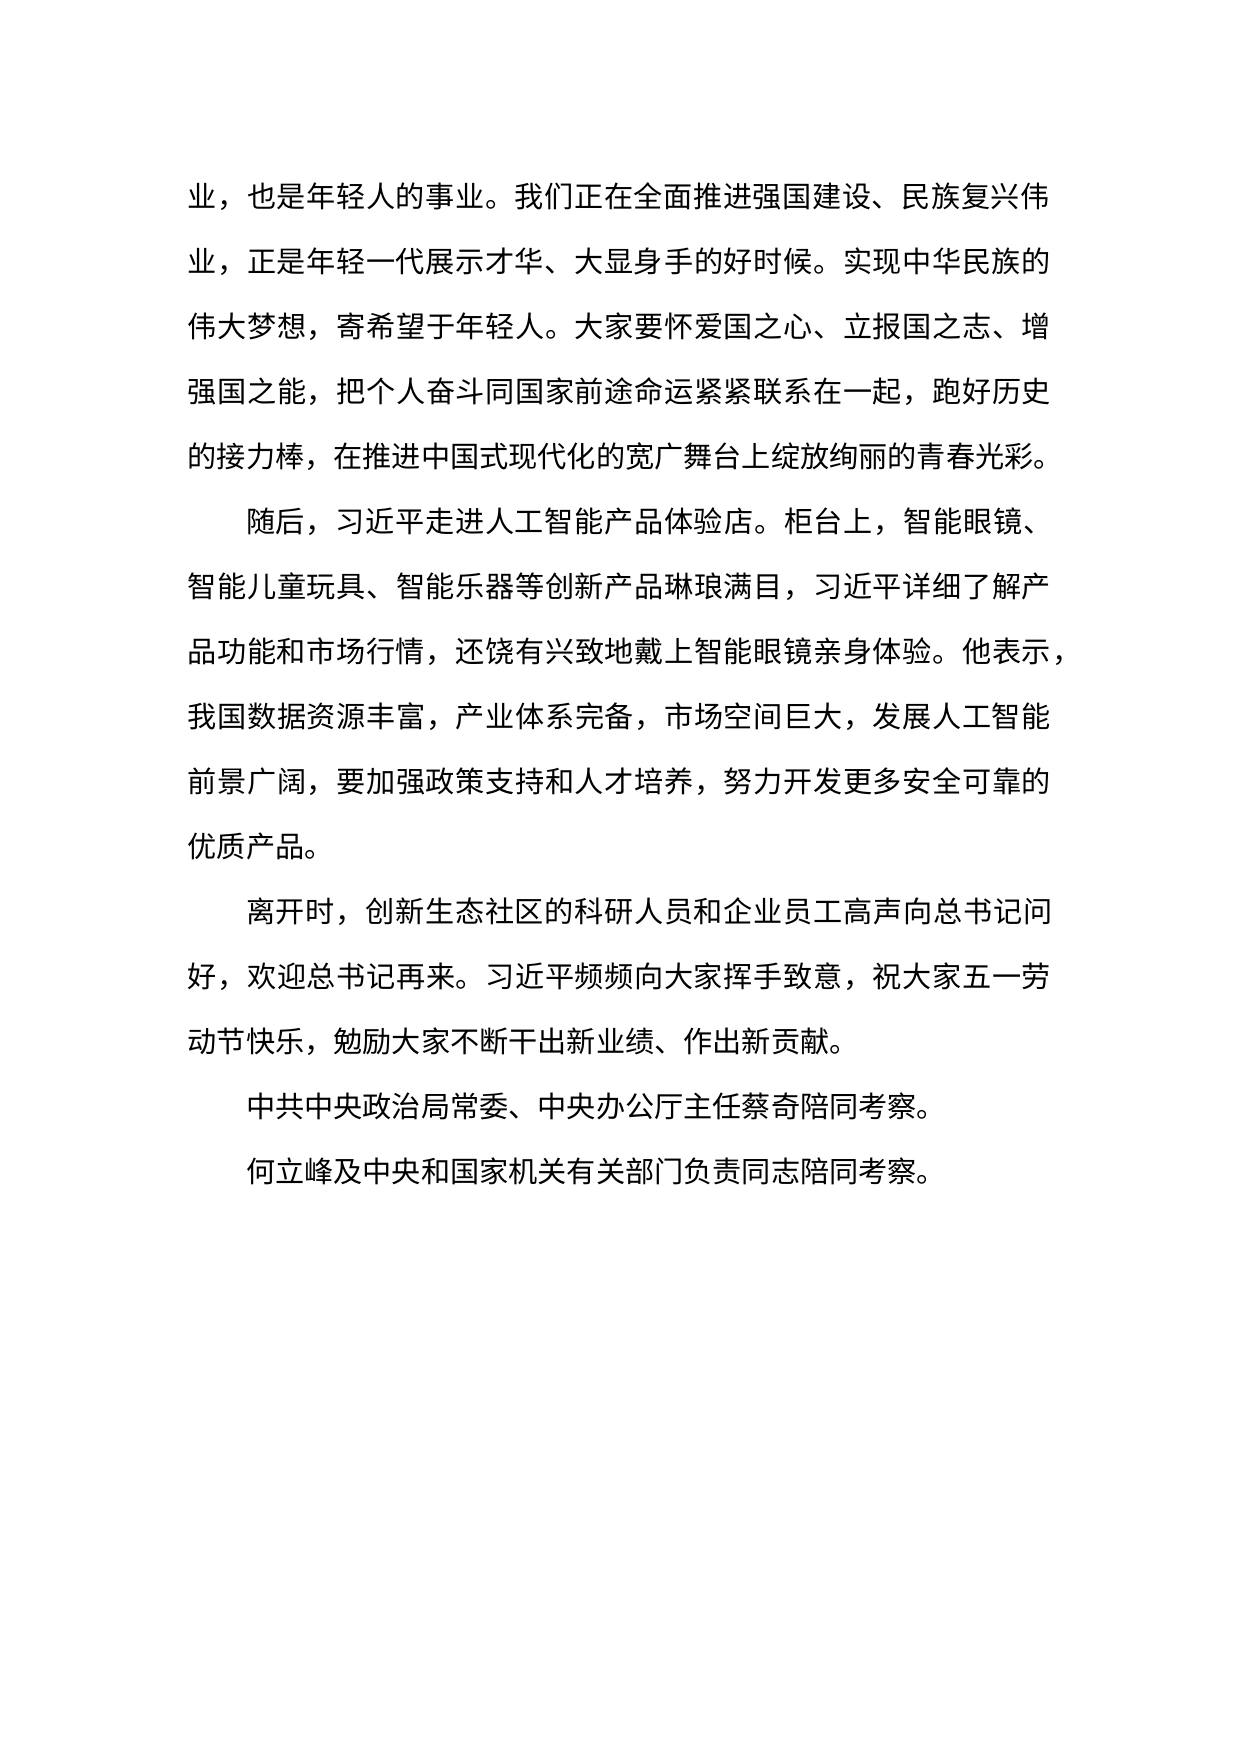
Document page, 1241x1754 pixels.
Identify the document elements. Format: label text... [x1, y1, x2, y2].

text 中共中央政治局常委、中央办公厅主任蔡奇陪同考察。 [187, 1072, 1053, 1137]
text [187, 162, 1053, 487]
text 离开时，创新生态社区的科研人员和企业员工高声向总书记问好，欢迎总书记再来。习近平频频向大家挥手致意，祝大家五一劳动节快乐，勉励大家不断干出新业绩、作出新贡献。 [187, 877, 1053, 1072]
text 随后，习近平走进人工智能产品体验店。柜台上，智能眼镜、智能儿童玩具、智能乐器等创新产品琳琅满目，习近平详细了解产品功能和市场行情，还饶有兴致地戴上智能眼镜亲身体验。他表示，我国数据资源丰富，产业体系完备，市场空间巨大，发展人工智能前景广阔，要加强政策支持和人才培养，努力开发更多安全可靠的优质产品。 [187, 487, 1053, 877]
text 何立峰及中央和国家机关有关部门负责同志陪同考察。 [187, 1137, 1053, 1202]
